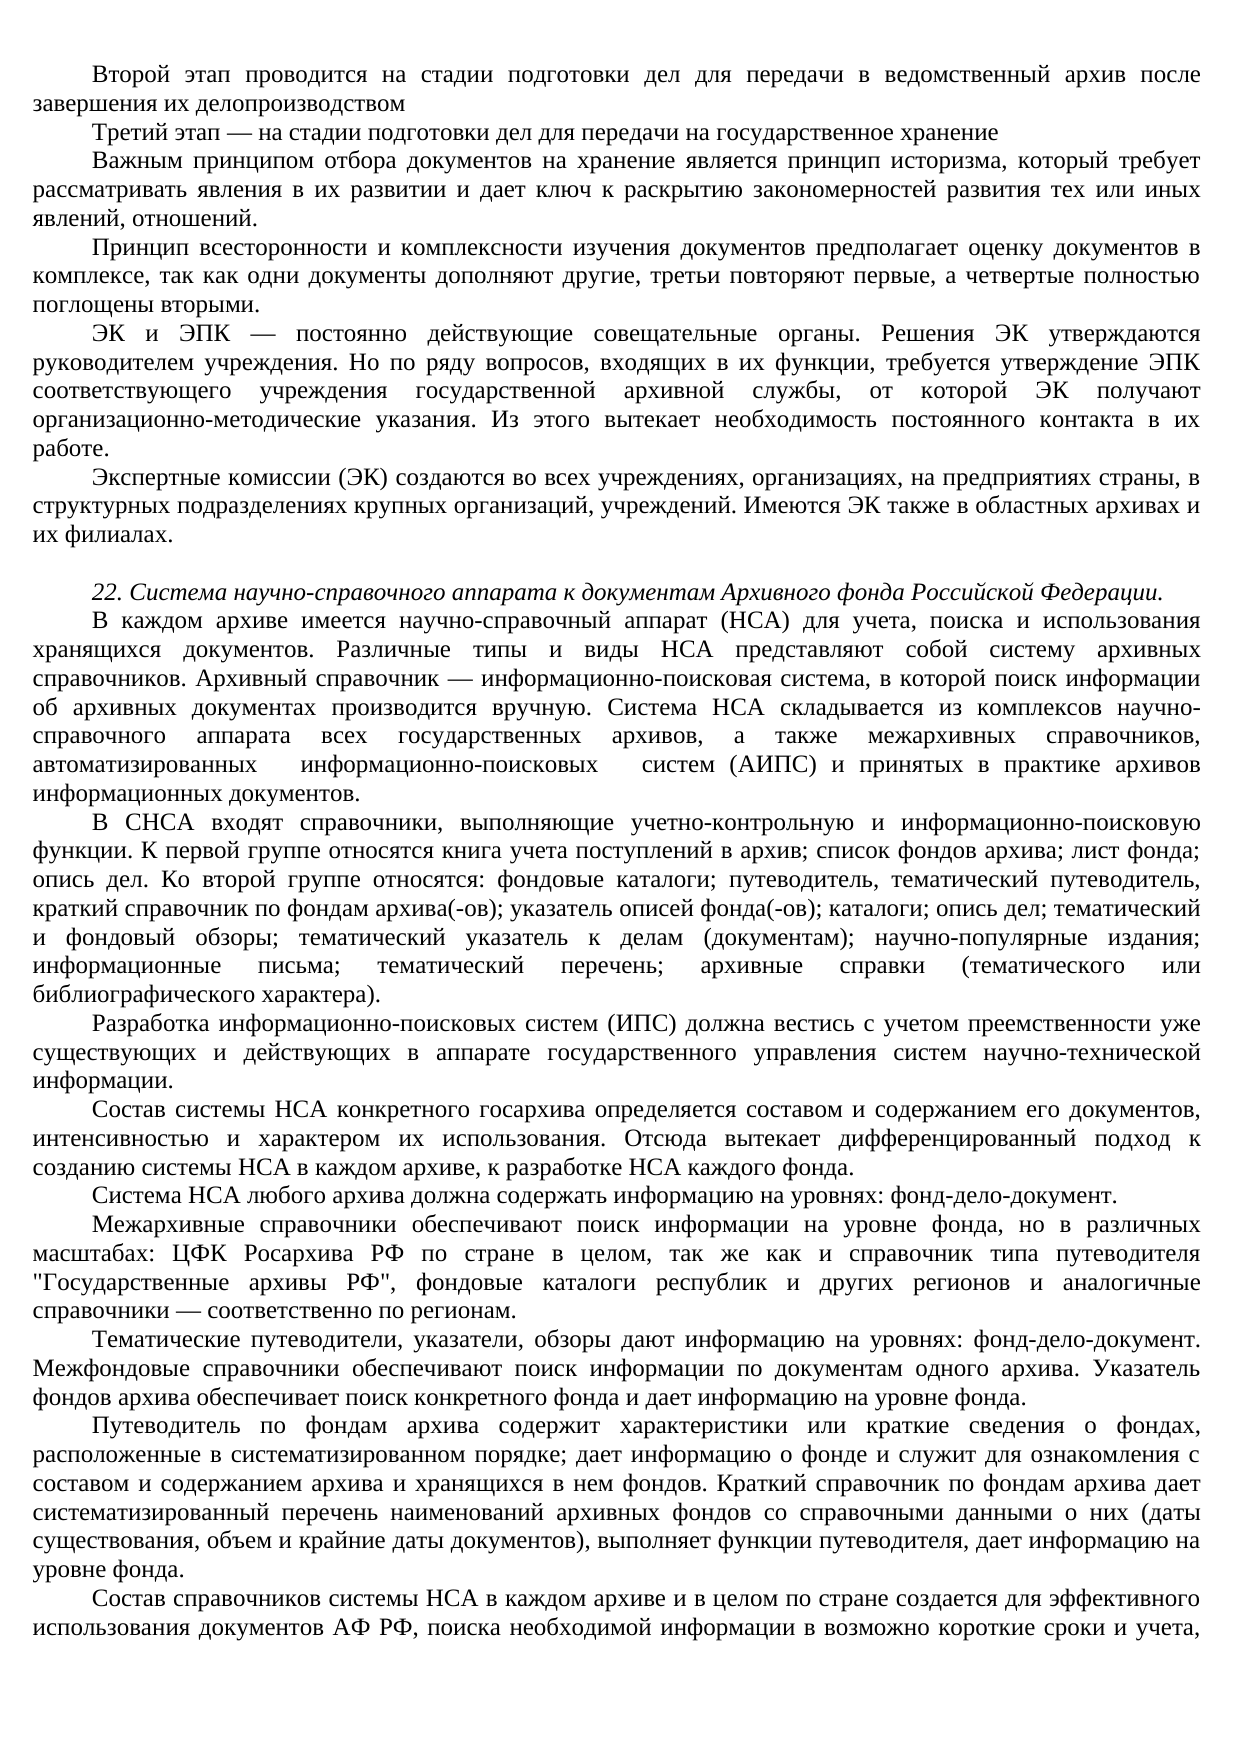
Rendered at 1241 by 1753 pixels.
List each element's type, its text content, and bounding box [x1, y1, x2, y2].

text В каждом архиве имеется научно-справочный аппарат (НСА) для учета, поиска и использования хранящихся документов. Различные типы и виды НСА представляют собой систему архивных справочников. Архивный справочник — информационно-поисковая система, в которой поиск информации об архивных документах производится вручную. Система НСА складывается из комплексов научно-справочного аппарата всех государственных архивов, а также межархивных справочников, автоматизированных информационно-поисковых систем (АИПС) и принятых в практике архивов информационных документов. [32, 605, 1202, 807]
text Принцип всесторонности и комплексности изучения документов предполагает оценку документов в комплексе, так как одни документы дополняют другие, третьи повторяют первые, а четвертые полностью поглощены вторыми. [32, 232, 1202, 318]
text Система НСА любого архива должна содержать информацию на уровнях: фонд-дело-документ. [32, 1180, 1202, 1209]
text Экспертные комиссии (ЭК) создаются во всех учреждениях, организациях, на предприятиях страны, в структурных подразделениях крупных организаций, учреждений. Имеются ЭК также в областных архивах и их филиалах. [32, 462, 1202, 548]
text ЭК и ЭПК — постоянно действующие совещательные органы. Решения ЭК утверждаются руководителем учреждения. Но по ряду вопросов, входящих в их функции, требуется утверждение ЭПК соответствующего учреждения государственной архивной службы, от которой ЭК получают организационно-методические указания. Из этого вытекает необходимость постоянного контакта в их работе. [32, 318, 1202, 462]
text Второй этап проводится на стадии подготовки дел для передачи в ведомственный архив после завершения их делопроизводством [32, 59, 1202, 117]
text В СНСА входят справочники, выполняющие учетно-контрольную и информационно-поисковую функции. К первой группе относятся книга учета поступлений в архив; список фондов архива; лист фонда; опись дел. Ко второй группе относятся: фондовые каталоги; путеводитель, тематический путеводитель, краткий справочник по фондам архива(-ов); указатель описей фонда(-ов); каталоги; опись дел; тематический и фондовый обзоры; тематический указатель к делам (документам); научно-популярные издания; информационные письма; тематический перечень; архивные справки (тематического или библиографического характера). [32, 807, 1202, 1008]
text Третий этап — на стадии подготовки дел для передачи на государственное хранение [32, 117, 1202, 145]
text Путеводитель по фондам архива содержит характеристики или краткие сведения о фондах, расположенные в систематизированном порядке; дает информацию о фонде и служит для ознакомления с составом и содержанием архива и хранящихся в нем фондов. Краткий справочник по фондам архива дает систематизированный перечень наименований архивных фондов со справочными данными о них (даты существования, объем и крайние даты документов), выполняет функции путеводителя, дает информацию на уровне фонда. [32, 1410, 1202, 1583]
text Состав системы НСА конкретного госархива определяется составом и содержанием его документов, интенсивностью и характером их использования. Отсюда вытекает дифференцированный подход к созданию системы НСА в каждом архиве, к разработке НСА каждого фонда. [32, 1094, 1202, 1180]
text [32, 1583, 1202, 1640]
text Разработка информационно-поисковых систем (ИПС) должна вестись с учетом преемственности уже существующих и действующих в аппарате государственного управления систем научно-технической информации. [32, 1008, 1202, 1094]
text 22. Система научно-справочного аппарата к документам Архивного фонда Российской Федерации. [32, 577, 1202, 605]
text Межархивные справочники обеспечивают поиск информации на уровне фонда, но в различных масштабах: ЦФК Росархива РФ по стране в целом, так же как и справочник типа путеводителя "Государственные архивы РФ", фондовые каталоги республик и других регионов и аналогичные справочники — соответственно по регионам. [32, 1209, 1202, 1324]
text Важным принципом отбора документов на хранение является принцип историзма, который требует рассматривать явления в их развитии и дает ключ к раскрытию закономерностей развития тех или иных явлений, отношений. [32, 145, 1202, 232]
text Тематические путеводители, указатели, обзоры дают информацию на уровнях: фонд-дело-документ. Межфондовые справочники обеспечивают поиск информации по документам одного архива. Указатель фондов архива обеспечивает поиск конкретного фонда и дает информацию на уровне фонда. [32, 1324, 1202, 1410]
